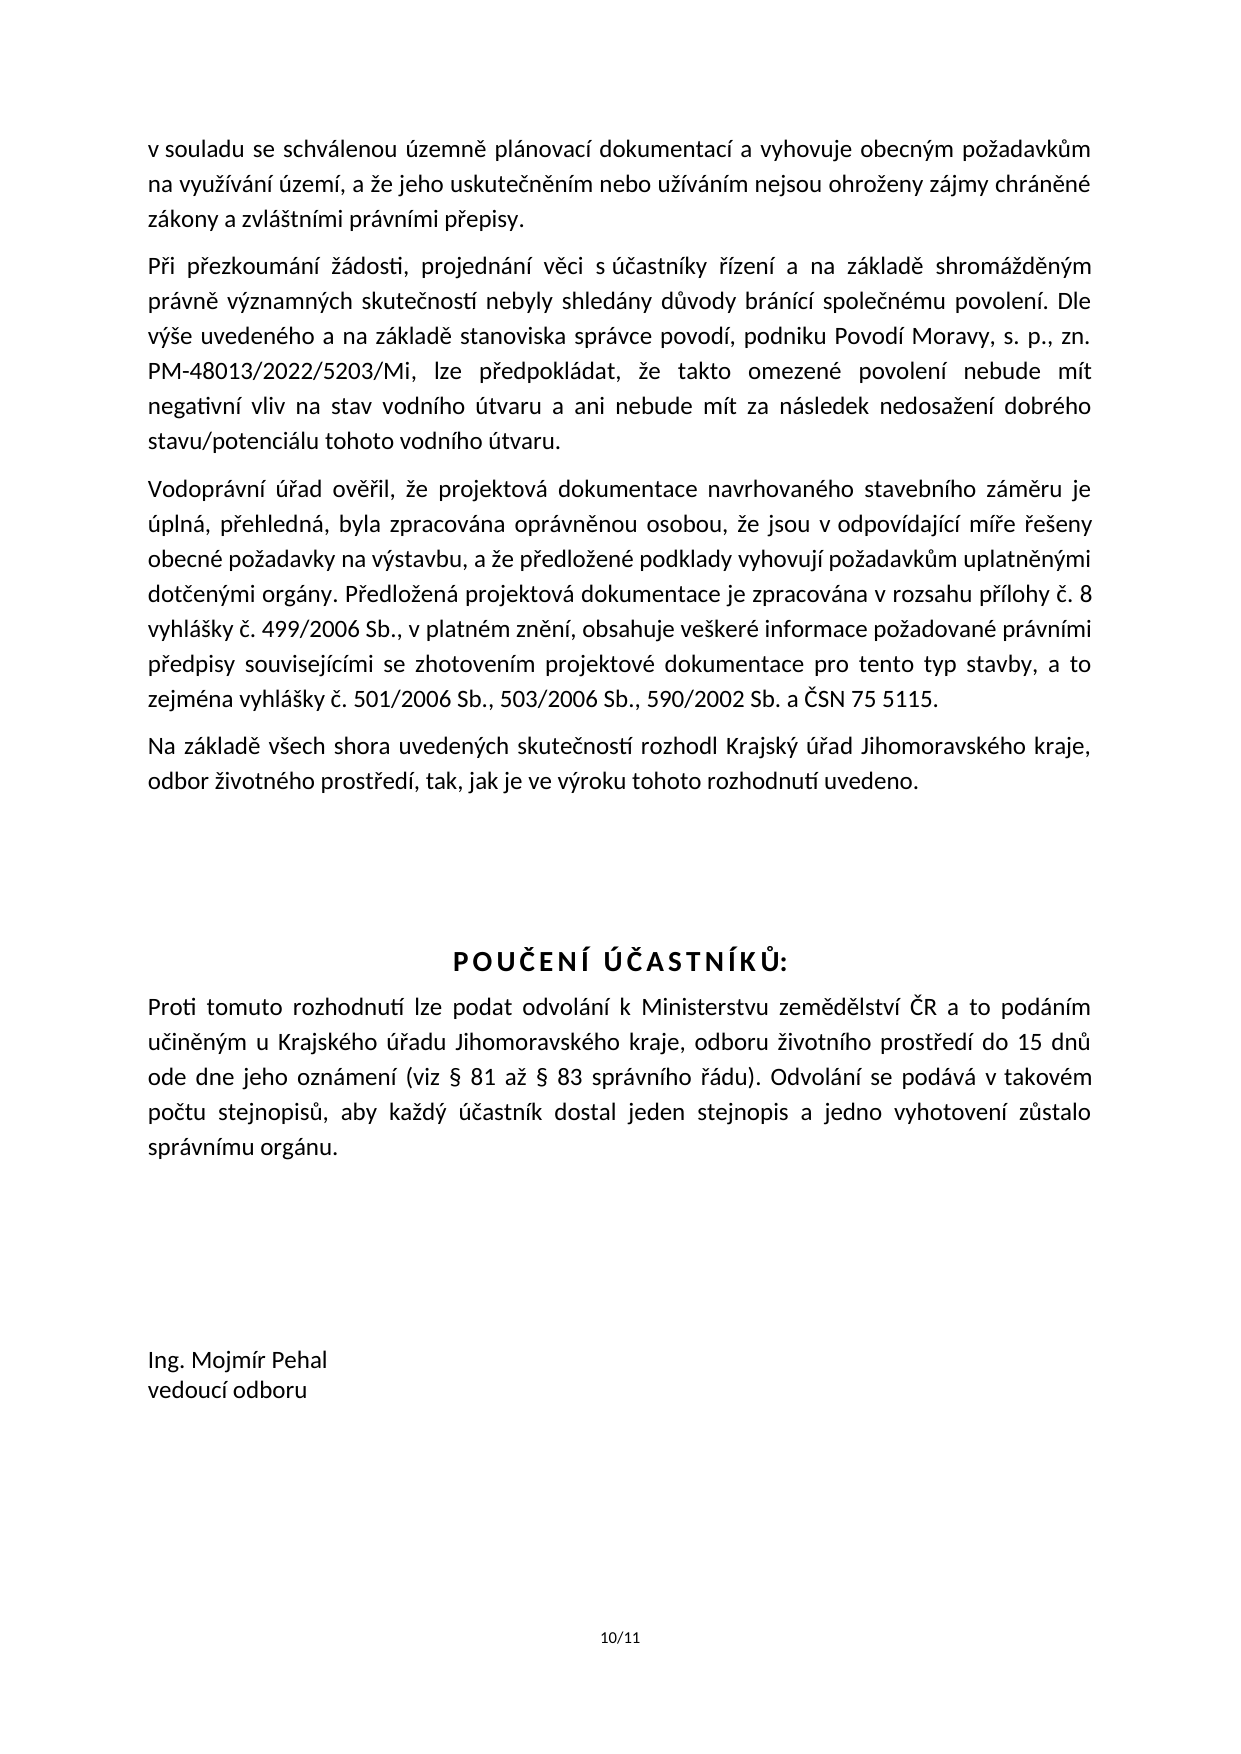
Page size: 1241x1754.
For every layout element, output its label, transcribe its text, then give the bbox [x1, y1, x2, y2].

text Na základě všech shora uvedených skutečností rozhodl Krajský úřad Jihomoravského kraje, odbor životného prostředí, tak, jak je ve výroku tohoto rozhodnutí uvedeno. [148, 730, 1092, 796]
text Vodoprávní úřad ověřil, že projektová dokumentace navrhovaného stavebního záměru je úplná, přehledná, byla zpracována oprávněnou osobou, že jsou v odpovídající míře řešeny obecné požadavky na výstavbu, a že předložené podklady vyhovují požadavkům uplatněnými dotčenými orgány. Předložená projektová dokumentace je zpracována v rozsahu přílohy č. 8 vyhlášky č. 499/2006 Sb., v platném znění, obsahuje veškeré informace požadované právními předpisy souvisejícími se zhotovením projektové dokumentace pro tento typ stavby, a to zejména vyhlášky č. 501/2006 Sb., 503/2006 Sb., 590/2002 Sb. a ČSN 75 5115. [148, 473, 1092, 713]
text Proti tomuto rozhodnutí lze podat odvolání k Ministerstvu zemědělství ČR a to podáním učiněným u Krajského úřadu Jihomoravského kraje, odboru životního prostředí do 15 dnů ode dne jeho oznámení (viz § 81 až § 83 správního řádu). Odvolání se podává v takovém počtu stejnopisů, aby každý účastník dostal jeden stejnopis a jedno vyhotovení zůstalo správnímu orgánu. [148, 991, 1092, 1162]
text vedoucí odboru [148, 1374, 1092, 1405]
text Při přezkoumání žádosti, projednání věci s účastníky řízení a na základě shromážděným právně významných skutečností nebyly shledány důvody bránící společnému povolení. Dle výše uvedeného a na základě stanoviska správce povodí, podniku Povodí Moravy, s. p., zn. PM-48013/2022/5203/Mi, lze předpokládat, že takto omezené povolení nebude mít negativní vliv na stav vodního útvaru a ani nebude mít za následek nedosažení dobrého stavu/potenciálu tohoto vodního útvaru. [148, 250, 1092, 456]
text Ing. Mojmír Pehal [148, 1344, 1092, 1374]
text poučení ÚČASTNÍKŮ: [148, 943, 1092, 978]
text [148, 133, 1092, 233]
